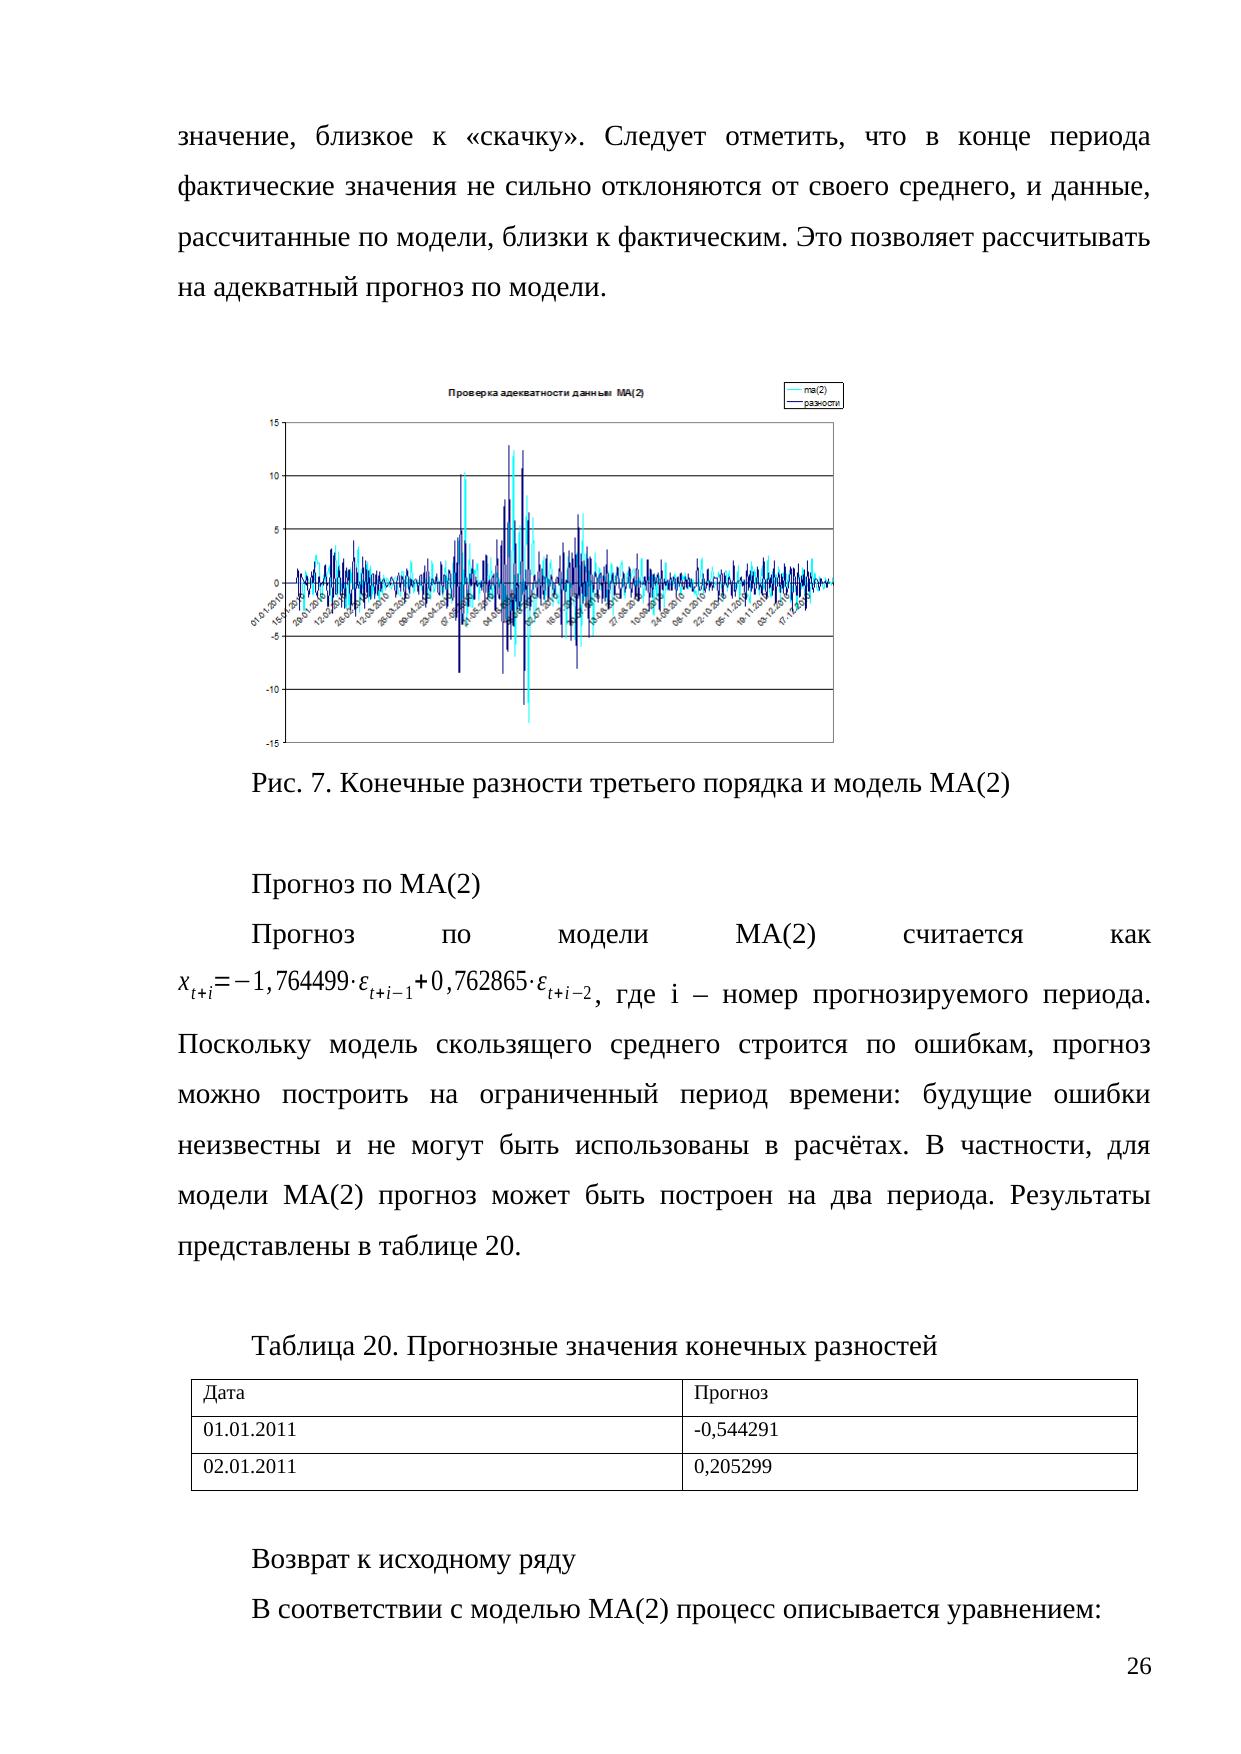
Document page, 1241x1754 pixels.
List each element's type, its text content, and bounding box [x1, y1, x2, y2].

table_header Дата [192, 1380, 682, 1416]
table_cell 01.01.2011 [192, 1417, 682, 1453]
text Таблица 20. Прогнозные значения конечных разностей [177, 1328, 1152, 1362]
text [177, 118, 1152, 303]
table_cell 02.01.2011 [192, 1454, 682, 1490]
subtitle Прогноз по МА(2) [177, 866, 1152, 899]
table_header Прогноз [683, 1380, 1137, 1416]
picture [251, 369, 852, 751]
table_cell -0,544291 [683, 1417, 1137, 1453]
text Рис. 7. Конечные разности третьего порядка и модель МА(2) [177, 765, 1152, 799]
text Прогноз по модели МА(2) считается как , где i – номер прогнозируемого периода. Поскольку модель скользящего среднего строится по ошибкам, прогноз можно построить на ограниченный период времени: будущие ошибки неизвестны и не могут быть использованы в расчётах. В частности, для модели МА(2) прогноз может быть построен на два периода. Результаты представлены в таблице 20. [177, 916, 1152, 1261]
text В соответствии с моделью МА(2) процесс описывается уравнением: [177, 1591, 1152, 1625]
table_cell 0,205299 [683, 1454, 1137, 1490]
subtitle Возврат к исходному ряду [177, 1541, 1152, 1575]
